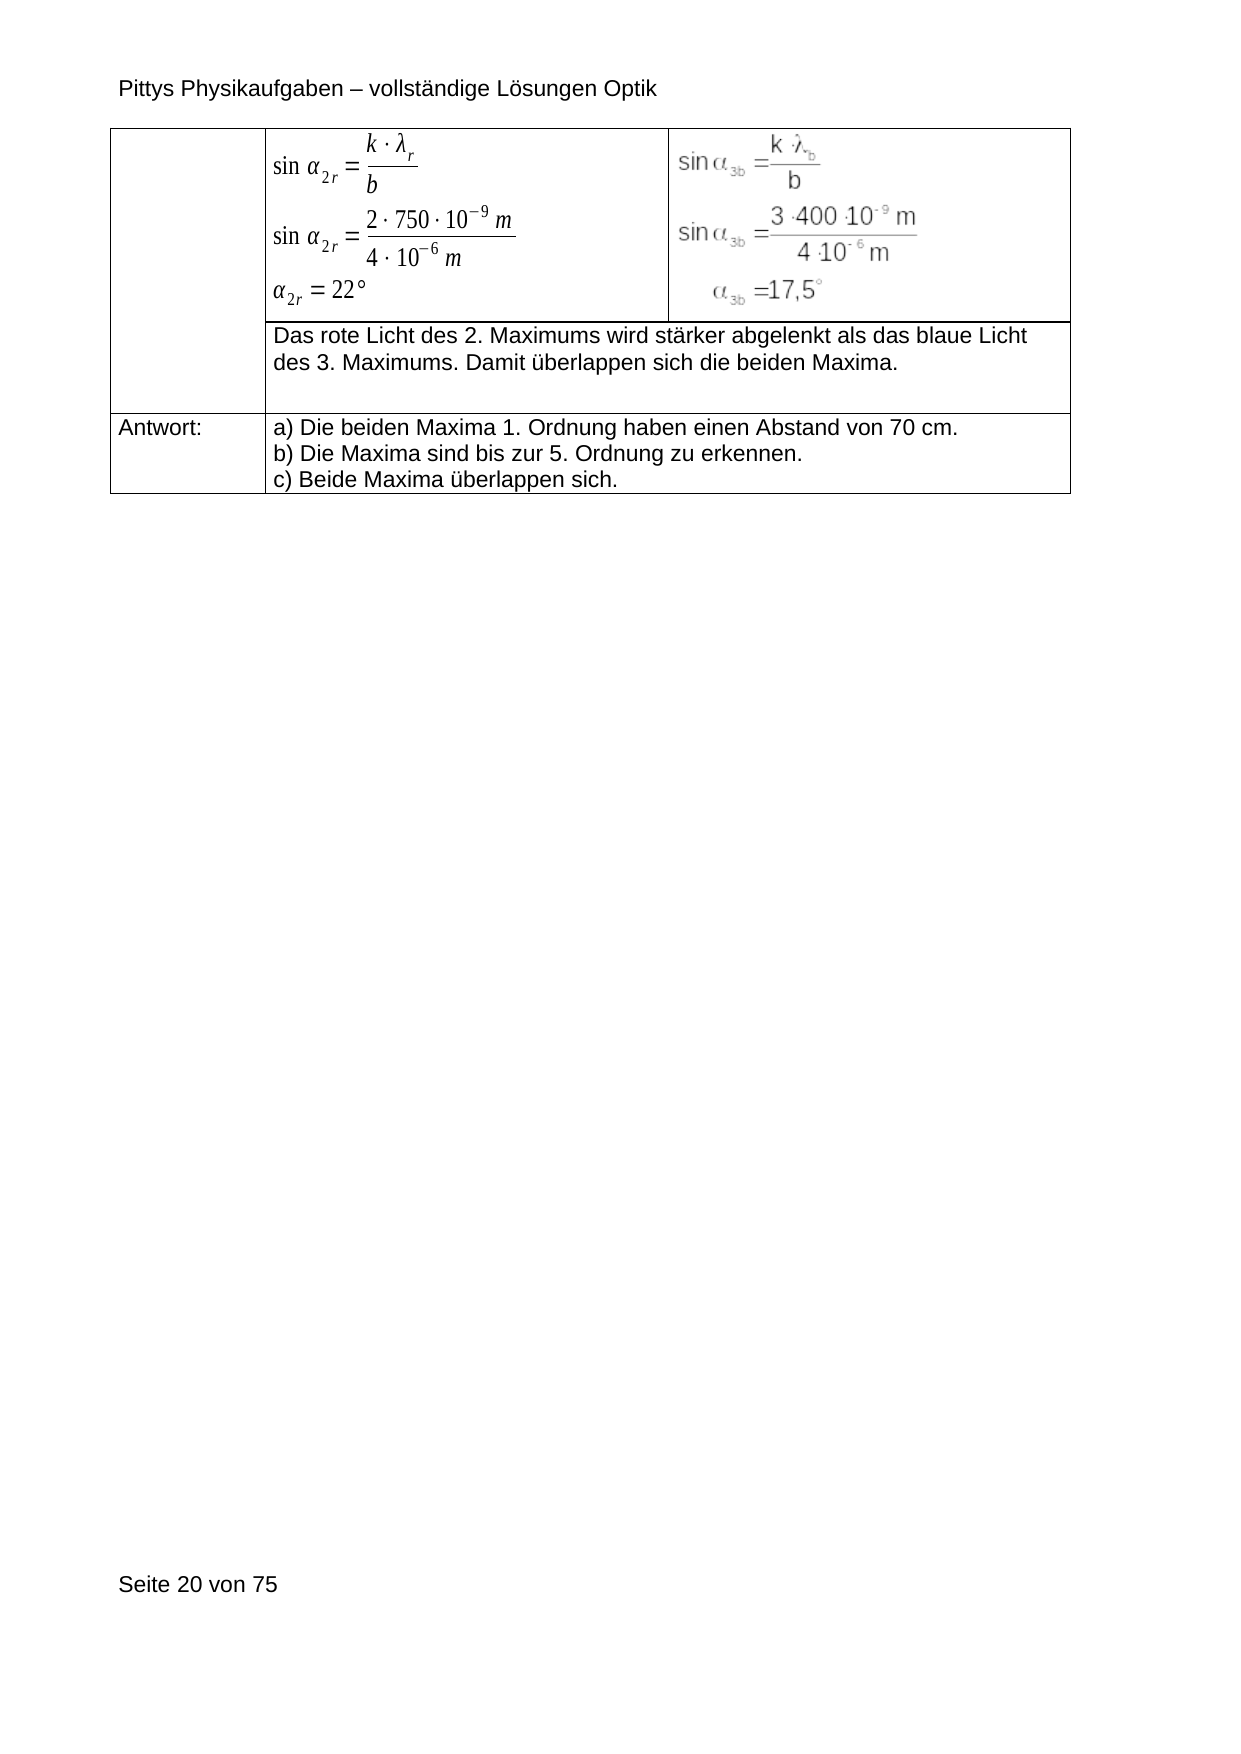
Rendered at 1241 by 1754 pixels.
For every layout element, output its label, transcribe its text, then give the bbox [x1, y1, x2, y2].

table_cell a) Die beiden Maxima 1. Ordnung haben einen Abstand von 70 cm. b) Die Maxima sind bis zur 5. Ordnung zu erkennen. c) Beide Maxima überlappen sich. [266, 414, 1070, 493]
table_cell Antwort: [111, 414, 265, 493]
table_cell [266, 129, 668, 321]
table_cell [669, 129, 1070, 321]
table_cell Das rote Licht des 2. Maximums wird stärker abgelenkt als das blaue Licht des 3. Maximums. Damit überlappen sich die beiden Maxima. [266, 323, 1070, 412]
